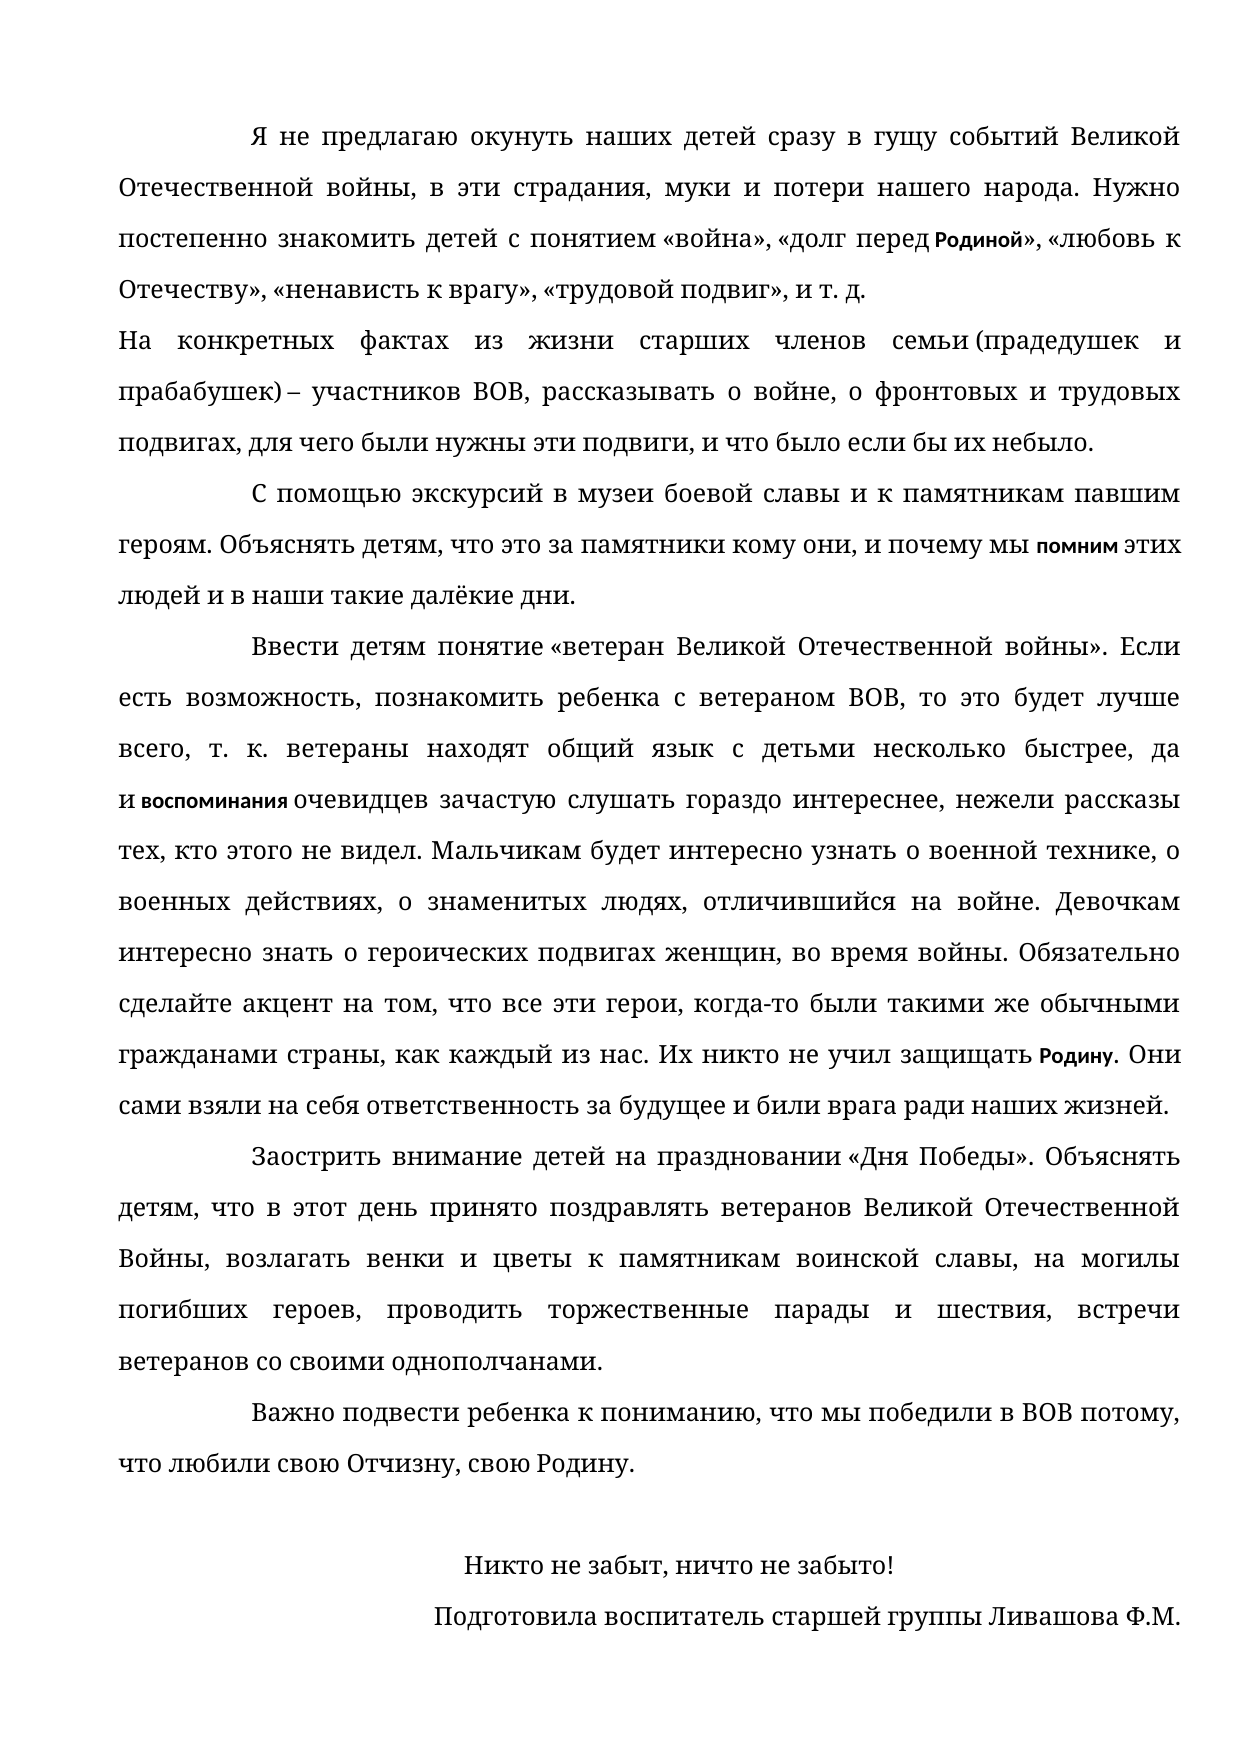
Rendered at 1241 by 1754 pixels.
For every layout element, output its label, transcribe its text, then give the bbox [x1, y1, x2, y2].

text Ввести детям понятие «ветеран Великой Отечественной войны». Если есть возможность, познакомить ребенка с ветераном ВОВ, то это будет лучше всего, т. к. ветераны находят общий язык с детьми несколько быстрее, да и воспоминания очевидцев зачастую слушать гораздо интереснее, нежели рассказы тех, кто этого не видел. Мальчикам будет интересно узнать о военной технике, о военных действиях, о знаменитых людях, отличившийся на войне. Девочкам интересно знать о героических подвигах женщин, во время войны. Обязательно сделайте акцент на том, что все эти герои, когда-то были такими же обычными гражданами страны, как каждый из нас. Их никто не учил защищать Родину. Они сами взяли на себя ответственность за будущее и били врага ради наших жизней. [118, 628, 1181, 1122]
text Важно подвести ребенка к пониманию, что мы победили в ВОВ потому, что любили свою Отчизну, свою Родину. [118, 1394, 1181, 1479]
text Я не предлагаю окунуть наших детей сразу в гущу событий Великой Отечественной войны, в эти страдания, муки и потери нашего народа. Нужно постепенно знакомить детей с понятием «война», «долг перед Родиной», «любовь к Отечеству», «ненависть к врагу», «трудовой подвиг», и т. д. [118, 118, 1181, 305]
text Никто не забыт, ничто не забыто! [177, 1547, 1181, 1581]
text На конкретных фактах из жизни старших членов семьи (прадедушек и прабабушек) – участников ВОВ, рассказывать о войне, о фронтовых и трудовых подвигах, для чего были нужны эти подвиги, и что было если бы их небыло. [118, 322, 1181, 458]
text С помощью экскурсий в музеи боевой славы и к памятникам павшим героям. Объяснять детям, что это за памятники кому они, и почему мы помним этих людей и в наши такие далёкие дни. [118, 475, 1181, 612]
text Подготовила воспитатель старшей группы Ливашова Ф.М. [177, 1598, 1181, 1632]
text Заострить внимание детей на праздновании «Дня Победы». Объяснять детям, что в этот день принято поздравлять ветеранов Великой Отечественной Войны, возлагать венки и цветы к памятникам воинской славы, на могилы погибших героев, проводить торжественные парады и шествия, встречи ветеранов со своими однополчанами. [118, 1139, 1181, 1377]
